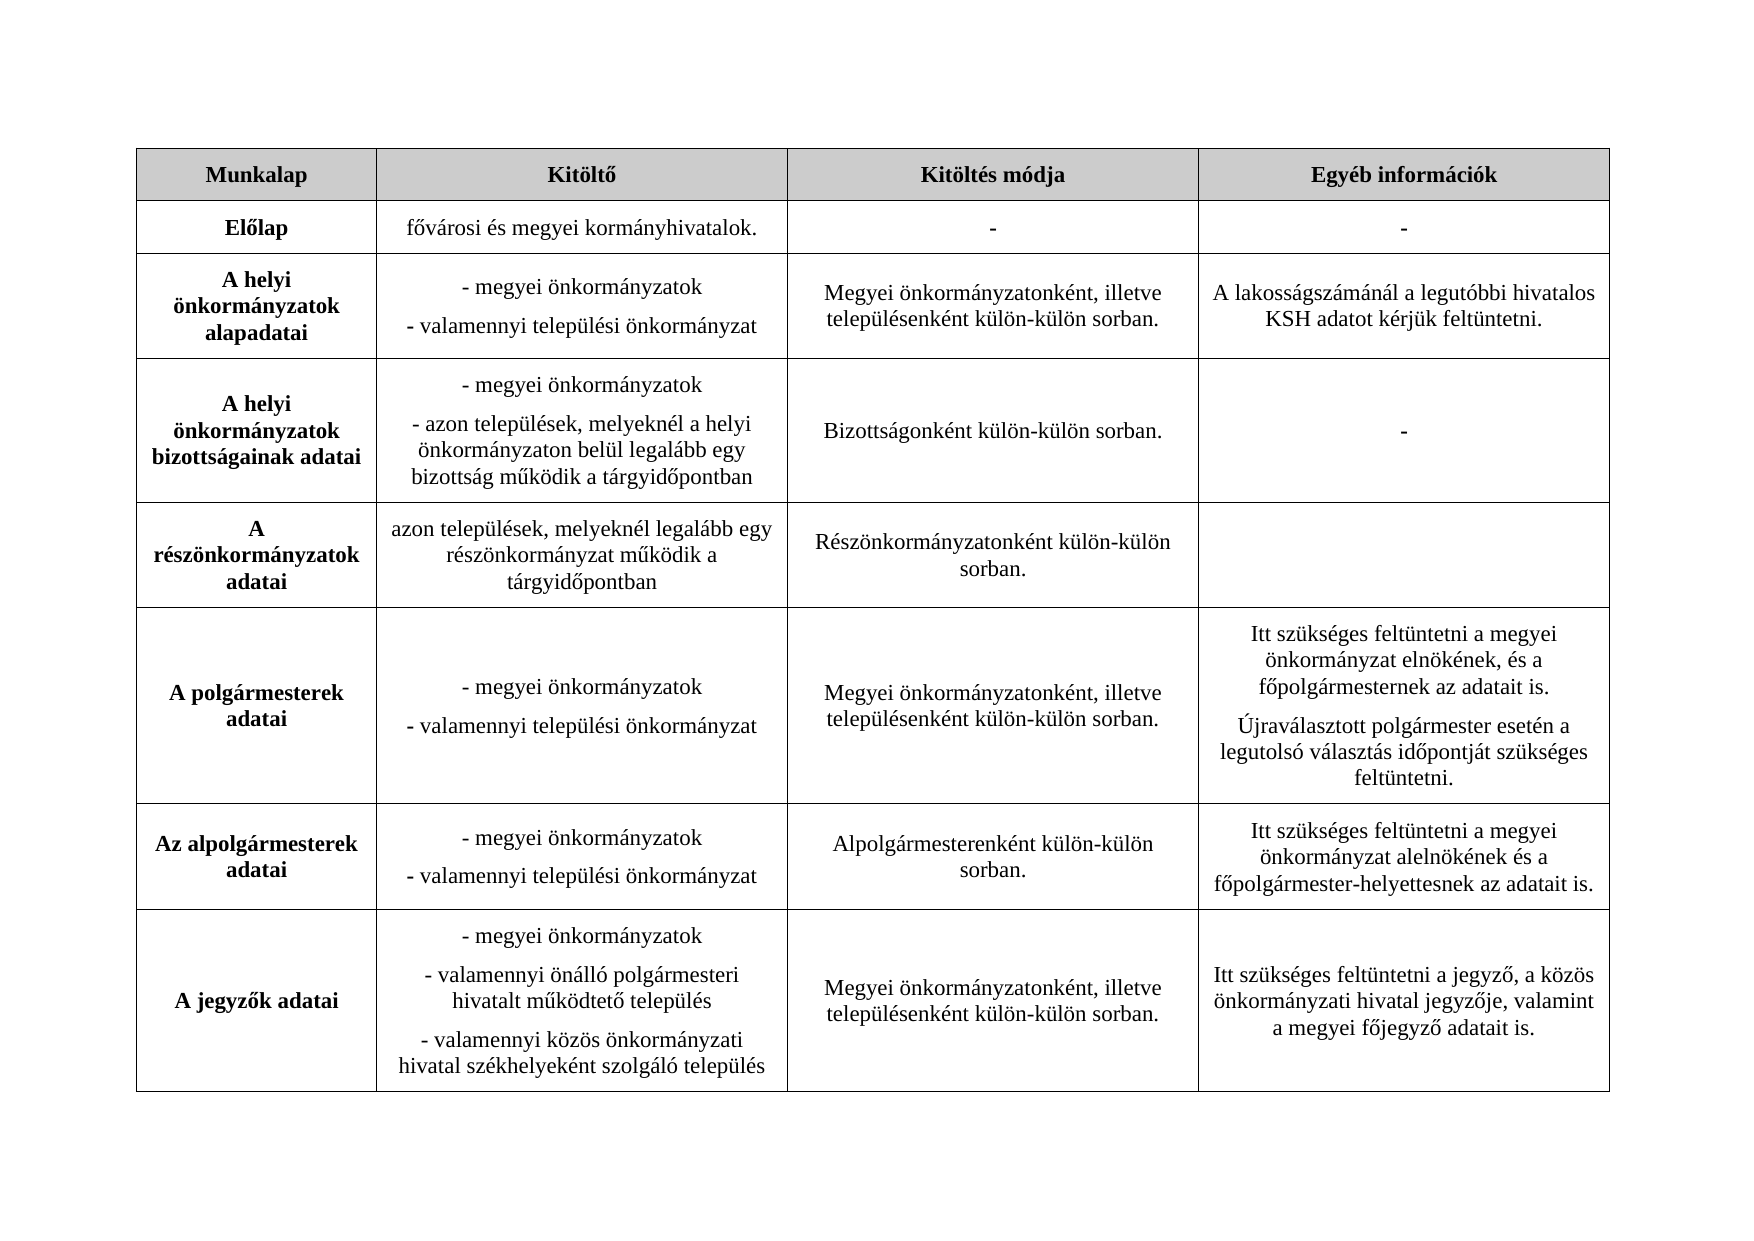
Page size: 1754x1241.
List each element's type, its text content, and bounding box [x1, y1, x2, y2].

table_cell A jegyzők adatai [137, 910, 376, 1091]
table_header Kitöltés módja [788, 149, 1198, 200]
table_cell Megyei önkormányzatonként, illetve településenként külön-külön sorban. [788, 608, 1198, 803]
table_header Egyéb információk [1199, 149, 1609, 200]
table_cell - [1199, 359, 1609, 502]
table_cell - megyei önkormányzatok - valamennyi önálló polgármesteri hivatalt működtető település - valamennyi közös önkormányzati hivatal székhelyeként szolgáló település [377, 910, 787, 1091]
table_cell Bizottságonként külön-külön sorban. [788, 359, 1198, 502]
table_header Kitöltő [377, 149, 787, 200]
table_cell azon települések, melyeknél legalább egy részönkormányzat működik a tárgyidőpontban [377, 503, 787, 607]
table_cell [1199, 503, 1609, 607]
table_cell Megyei önkormányzatonként, illetve településenként külön-külön sorban. [788, 910, 1198, 1091]
table_cell - [1199, 201, 1609, 252]
table_cell Itt szükséges feltüntetni a megyei önkormányzat elnökének, és a főpolgármesternek az adatait is. Újraválasztott polgármester esetén a legutolsó választás időpontját szükséges feltüntetni. [1199, 608, 1609, 803]
table_cell Előlap [137, 201, 376, 252]
table_cell Részönkormányzatonként külön-külön sorban. [788, 503, 1198, 607]
table_cell A helyi önkormányzatok bizottságainak adatai [137, 359, 376, 502]
table_cell Az alpolgármesterek adatai [137, 804, 376, 908]
table_cell - megyei önkormányzatok - valamennyi települési önkormányzat [377, 804, 787, 908]
table_cell A polgármesterek adatai [137, 608, 376, 803]
table_cell - [788, 201, 1198, 252]
table_cell A helyi önkormányzatok alapadatai [137, 254, 376, 358]
table_cell A lakosságszámánál a legutóbbi hivatalos KSH adatot kérjük feltüntetni. [1199, 254, 1609, 358]
table_cell - megyei önkormányzatok - valamennyi települési önkormányzat [377, 254, 787, 358]
table_cell - megyei önkormányzatok - azon települések, melyeknél a helyi önkormányzaton belül legalább egy bizottság működik a tárgyidőpontban [377, 359, 787, 502]
table_cell - megyei önkormányzatok - valamennyi települési önkormányzat [377, 608, 787, 803]
table_cell Itt szükséges feltüntetni a jegyző, a közös önkormányzati hivatal jegyzője, valamint a megyei főjegyző adatait is. [1199, 910, 1609, 1091]
table_cell A részönkormányzatok adatai [137, 503, 376, 607]
table_cell Itt szükséges feltüntetni a megyei önkormányzat alelnökének és a főpolgármester-helyettesnek az adatait is. [1199, 804, 1609, 908]
table_header Munkalap [137, 149, 376, 200]
table_cell Megyei önkormányzatonként, illetve településenként külön-külön sorban. [788, 254, 1198, 358]
table_cell fővárosi és megyei kormányhivatalok. [377, 201, 787, 252]
table_cell Alpolgármesterenként külön-külön sorban. [788, 804, 1198, 908]
